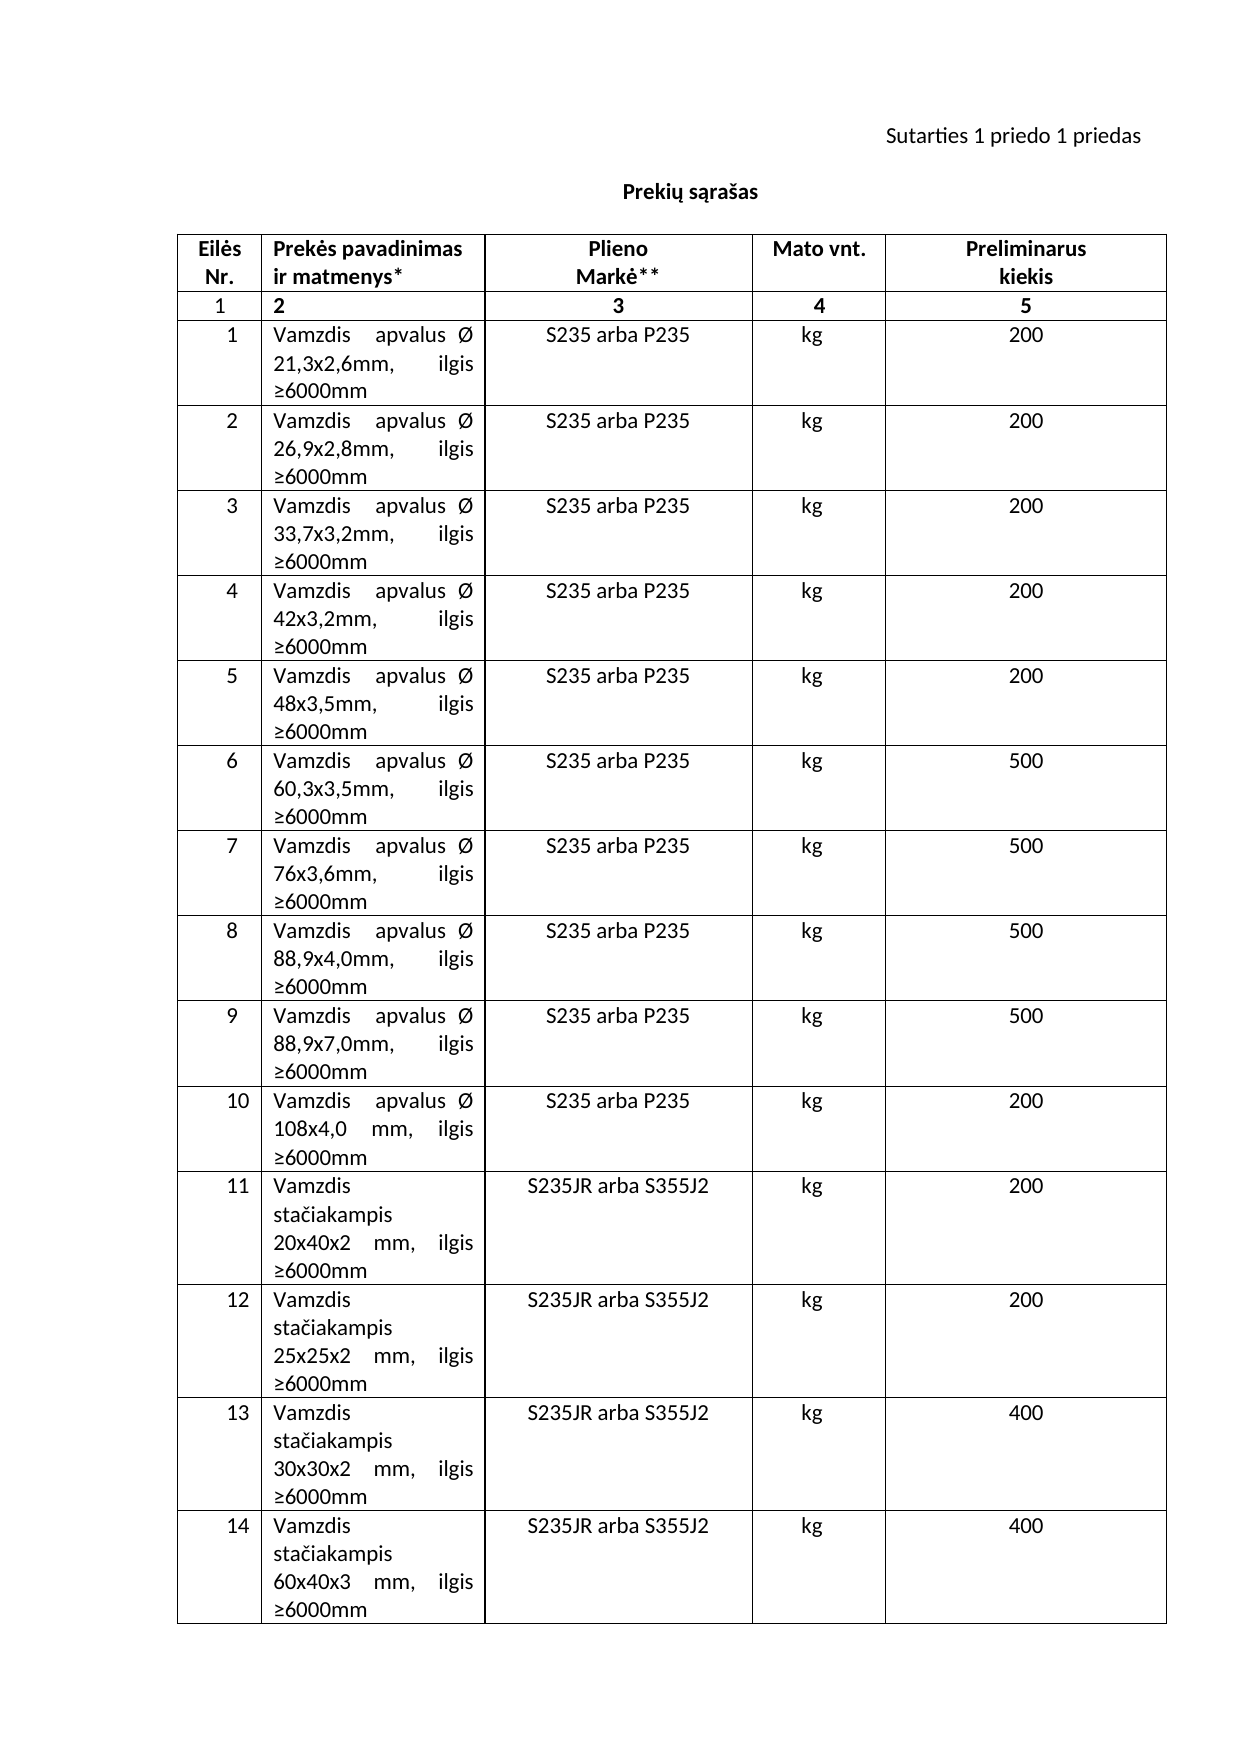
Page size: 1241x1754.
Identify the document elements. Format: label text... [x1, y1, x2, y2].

table_cell 200 [886, 661, 1166, 745]
table_cell kg [753, 491, 885, 575]
table_cell 3 [178, 491, 261, 575]
table_cell 500 [886, 1001, 1166, 1086]
table_cell Vamzdis apvalus Ø 48x3,5mm, ilgis ≥6000mm [262, 661, 484, 745]
table_cell 1 [178, 321, 261, 405]
table_cell 500 [886, 746, 1166, 830]
table_cell kg [753, 661, 885, 745]
table_cell S235 arba P235 [486, 321, 752, 405]
table_cell Vamzdis apvalus Ø 76x3,6mm, ilgis ≥6000mm [262, 831, 484, 915]
table_cell Vamzdis apvalus Ø 60,3x3,5mm, ilgis ≥6000mm [262, 746, 484, 830]
table_cell Vamzdis stačiakampis 20x40x2 mm, ilgis ≥6000mm [262, 1172, 484, 1284]
table_header Prekės pavadinimas ir matmenys* [262, 235, 484, 291]
table_header Preliminarus kiekis [886, 235, 1166, 291]
table_cell 200 [886, 1172, 1166, 1284]
table_cell kg [753, 916, 885, 1000]
table_cell kg [753, 746, 885, 830]
table_cell 8 [178, 916, 261, 1000]
table_cell S235 arba P235 [486, 1087, 752, 1171]
table_cell S235 arba P235 [486, 406, 752, 490]
table_cell kg [753, 1172, 885, 1284]
table_cell 4 [178, 576, 261, 660]
table_cell 5 [178, 661, 261, 745]
table_cell S235 arba P235 [486, 1001, 752, 1086]
table_cell Vamzdis apvalus Ø 26,9x2,8mm, ilgis ≥6000mm [262, 406, 484, 490]
table_header Mato vnt. [753, 235, 885, 291]
table_cell 500 [886, 916, 1166, 1000]
table_cell S235 arba P235 [486, 916, 752, 1000]
table_cell 13 [178, 1398, 261, 1510]
table_cell 200 [886, 406, 1166, 490]
table_cell S235JR arba S355J2 [486, 1172, 752, 1284]
table_cell S235JR arba S355J2 [486, 1285, 752, 1397]
table_cell kg [753, 831, 885, 915]
table_cell 6 [178, 746, 261, 830]
table_cell kg [753, 1087, 885, 1171]
table_cell Vamzdis apvalus Ø 33,7x3,2mm, ilgis ≥6000mm [262, 491, 484, 575]
table_cell kg [753, 1285, 885, 1397]
table_cell S235 arba P235 [486, 491, 752, 575]
table_cell Vamzdis stačiakampis 60x40x3 mm, ilgis ≥6000mm [262, 1511, 484, 1623]
table_cell Vamzdis stačiakampis 30x30x2 mm, ilgis ≥6000mm [262, 1398, 484, 1510]
table_cell 200 [886, 1087, 1166, 1171]
table_cell 10 [178, 1087, 261, 1171]
table_cell Vamzdis apvalus Ø 88,9x4,0mm, ilgis ≥6000mm [262, 916, 484, 1000]
table_cell 1 [178, 292, 261, 319]
table_cell Vamzdis apvalus Ø 42x3,2mm, ilgis ≥6000mm [262, 576, 484, 660]
table_cell kg [753, 1511, 885, 1623]
table_cell 200 [886, 321, 1166, 405]
table_cell Vamzdis stačiakampis 25x25x2 mm, ilgis ≥6000mm [262, 1285, 484, 1397]
table_cell 200 [886, 491, 1166, 575]
table_cell 400 [886, 1511, 1166, 1623]
table_header Plieno Markė** [486, 235, 752, 291]
table_cell 500 [886, 831, 1166, 915]
table_header Eilės Nr. [178, 235, 261, 291]
table_cell 2 [178, 406, 261, 490]
table_cell 200 [886, 576, 1166, 660]
table_cell kg [753, 1398, 885, 1510]
table_cell S235JR arba S355J2 [486, 1511, 752, 1623]
table_cell S235 arba P235 [486, 576, 752, 660]
table_cell 4 [753, 292, 885, 319]
text Sutarties 1 priedo 1 priedas [177, 121, 1167, 149]
table_cell 11 [178, 1172, 261, 1284]
table_cell S235JR arba S355J2 [486, 1398, 752, 1510]
table_cell S235 arba P235 [486, 746, 752, 830]
text Prekių sąrašas [177, 177, 1167, 205]
table_cell 7 [178, 831, 261, 915]
table_cell 9 [178, 1001, 261, 1086]
table_cell 14 [178, 1511, 261, 1623]
table_cell Vamzdis apvalus Ø 88,9x7,0mm, ilgis ≥6000mm [262, 1001, 484, 1086]
table_cell Vamzdis apvalus Ø 108x4,0 mm, ilgis ≥6000mm [262, 1087, 484, 1171]
table_cell 200 [886, 1285, 1166, 1397]
table_cell kg [753, 406, 885, 490]
table_cell Vamzdis apvalus Ø 21,3x2,6mm, ilgis ≥6000mm [262, 321, 484, 405]
table_cell 400 [886, 1398, 1166, 1510]
table_cell kg [753, 321, 885, 405]
table_cell kg [753, 576, 885, 660]
table_cell 5 [886, 292, 1166, 319]
table_cell 12 [178, 1285, 261, 1397]
table_cell kg [753, 1001, 885, 1086]
table_cell S235 arba P235 [486, 661, 752, 745]
table_cell 3 [486, 292, 752, 319]
table_cell 2 [262, 292, 484, 319]
table_cell S235 arba P235 [486, 831, 752, 915]
